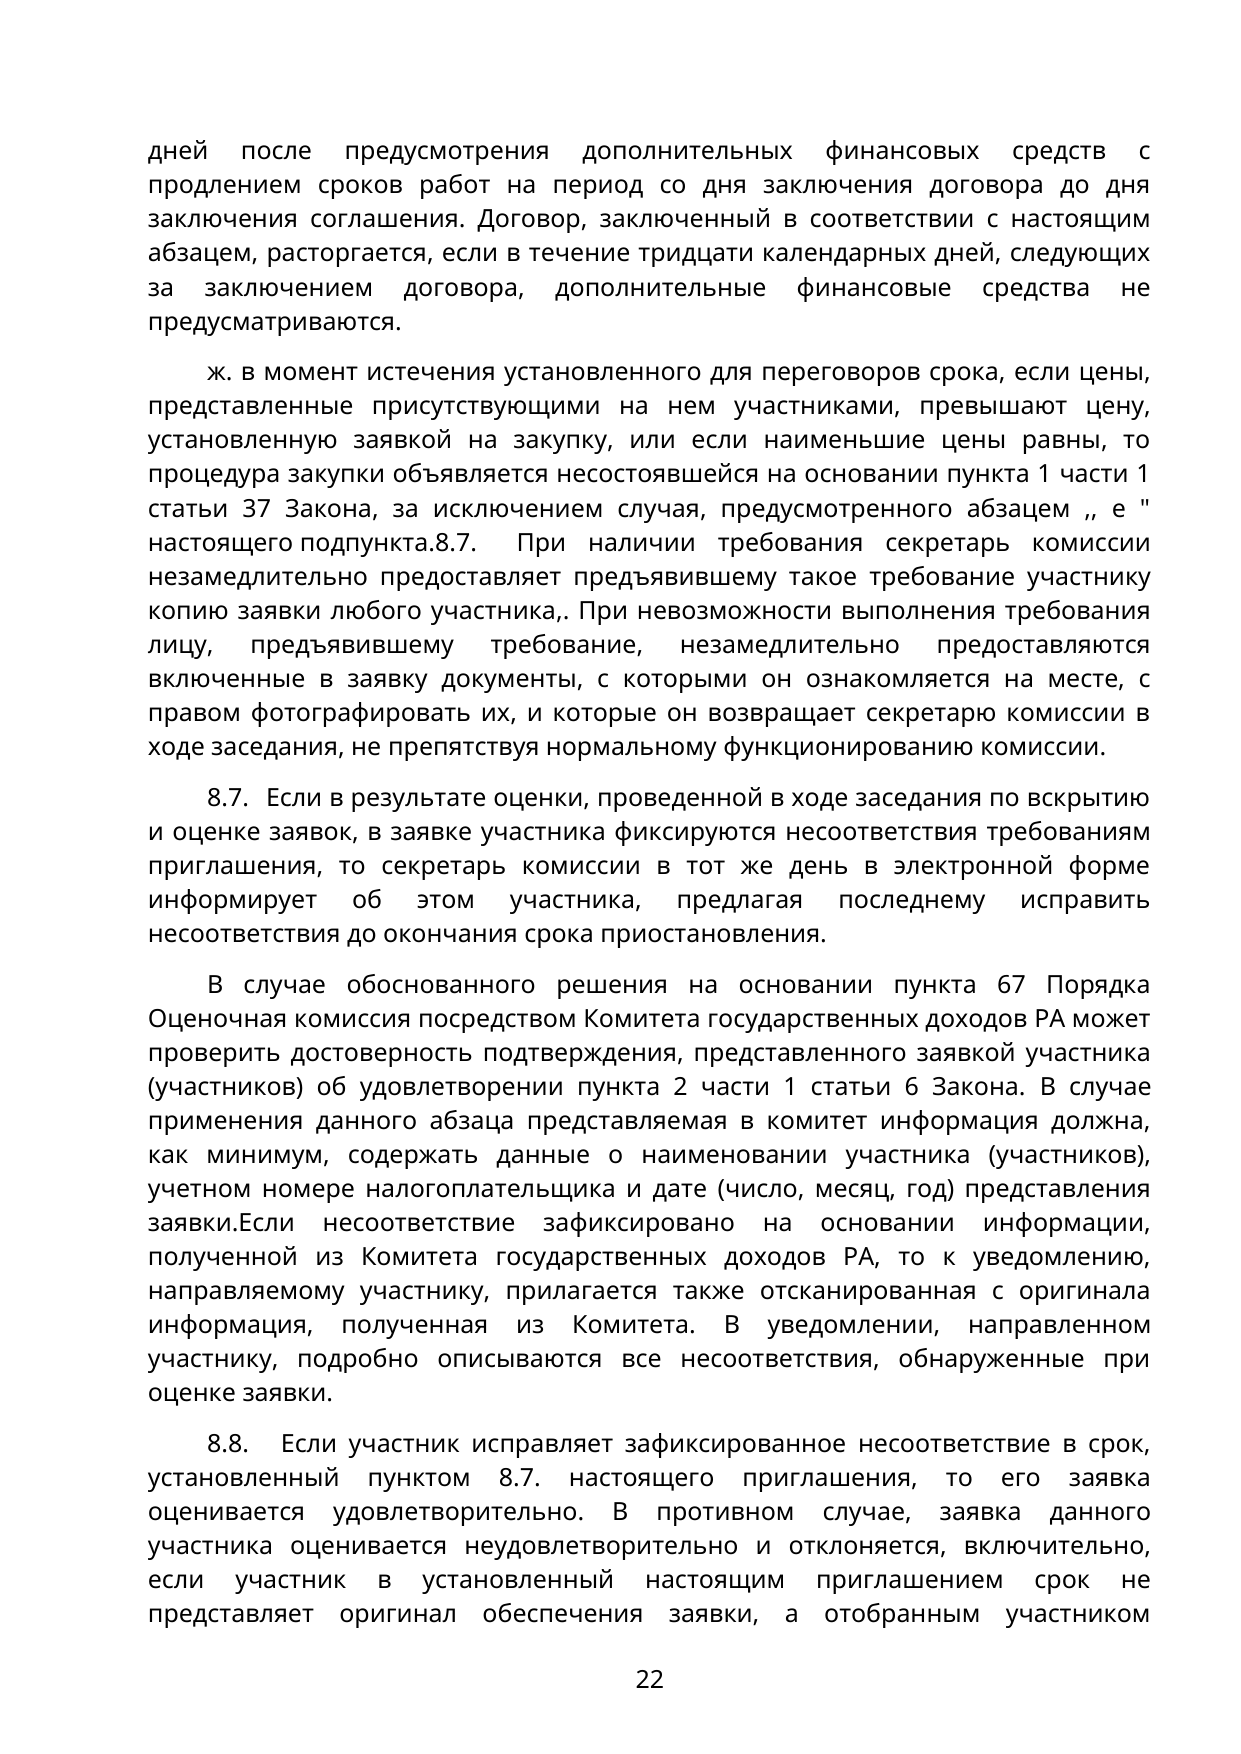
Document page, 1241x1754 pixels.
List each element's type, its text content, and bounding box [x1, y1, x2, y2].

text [148, 1426, 1152, 1630]
text 8.7. Если в результате оценки, проведенной в ходе заседания по вскрытию и оценке заявок, в заявке участника фиксируются несоответствия требованиям приглашения, то секретарь комиссии в тот же день в электронной форме информирует об этом участника, предлагая последнему исправить несоответствия до окончания срока приостановления. [148, 779, 1152, 950]
text ж. в момент истечения установленного для переговоров срока, если цены, представленные присутствующими на нем участниками, превышают цену, установленную заявкой на закупку, или если наименьшие цены равны, то процедура закупки объявляется несостоявшейся на основании пункта 1 части 1 статьи 37 Закона, за исключением случая, предусмотренного абзацем ,, е " настоящего подпункта.8.7. При наличии требования секретарь комиссии незамедлительно предоставляет предъявившему такое требование участнику копию заявки любого участника,. При невозможности выполнения требования лицу, предъявившему требование, незамедлительно предоставляются включенные в заявку документы, с которыми он ознакомляется на месте, с правом фотографировать их, и которые он возвращает секретарю комиссии в ходе заседания, не препятствуя нормальному функционированию комиссии. [148, 354, 1152, 763]
text В случае обоснованного решения на основании пункта 67 Порядка Оценочная комиссия посредством Комитета государственных доходов РА может проверить достоверность подтверждения, представленного заявкой участника (участников) об удовлетворении пункта 2 части 1 статьи 6 Закона. В случае применения данного абзаца представляемая в комитет информация должна, как минимум, содержать данные о наименовании участника (участников), учетном номере налогоплательщика и дате (число, месяц, год) представления заявки.Если несоответствие зафиксировано на основании информации, полученной из Комитета государственных доходов РА, то к уведомлению, направляемому участнику, прилагается также отсканированная с оригинала информация, полученная из Комитета. В уведомлении, направленном участнику, подробно описываются все несоответствия, обнаруженные при оценке заявки. [148, 966, 1152, 1409]
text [148, 133, 1152, 337]
